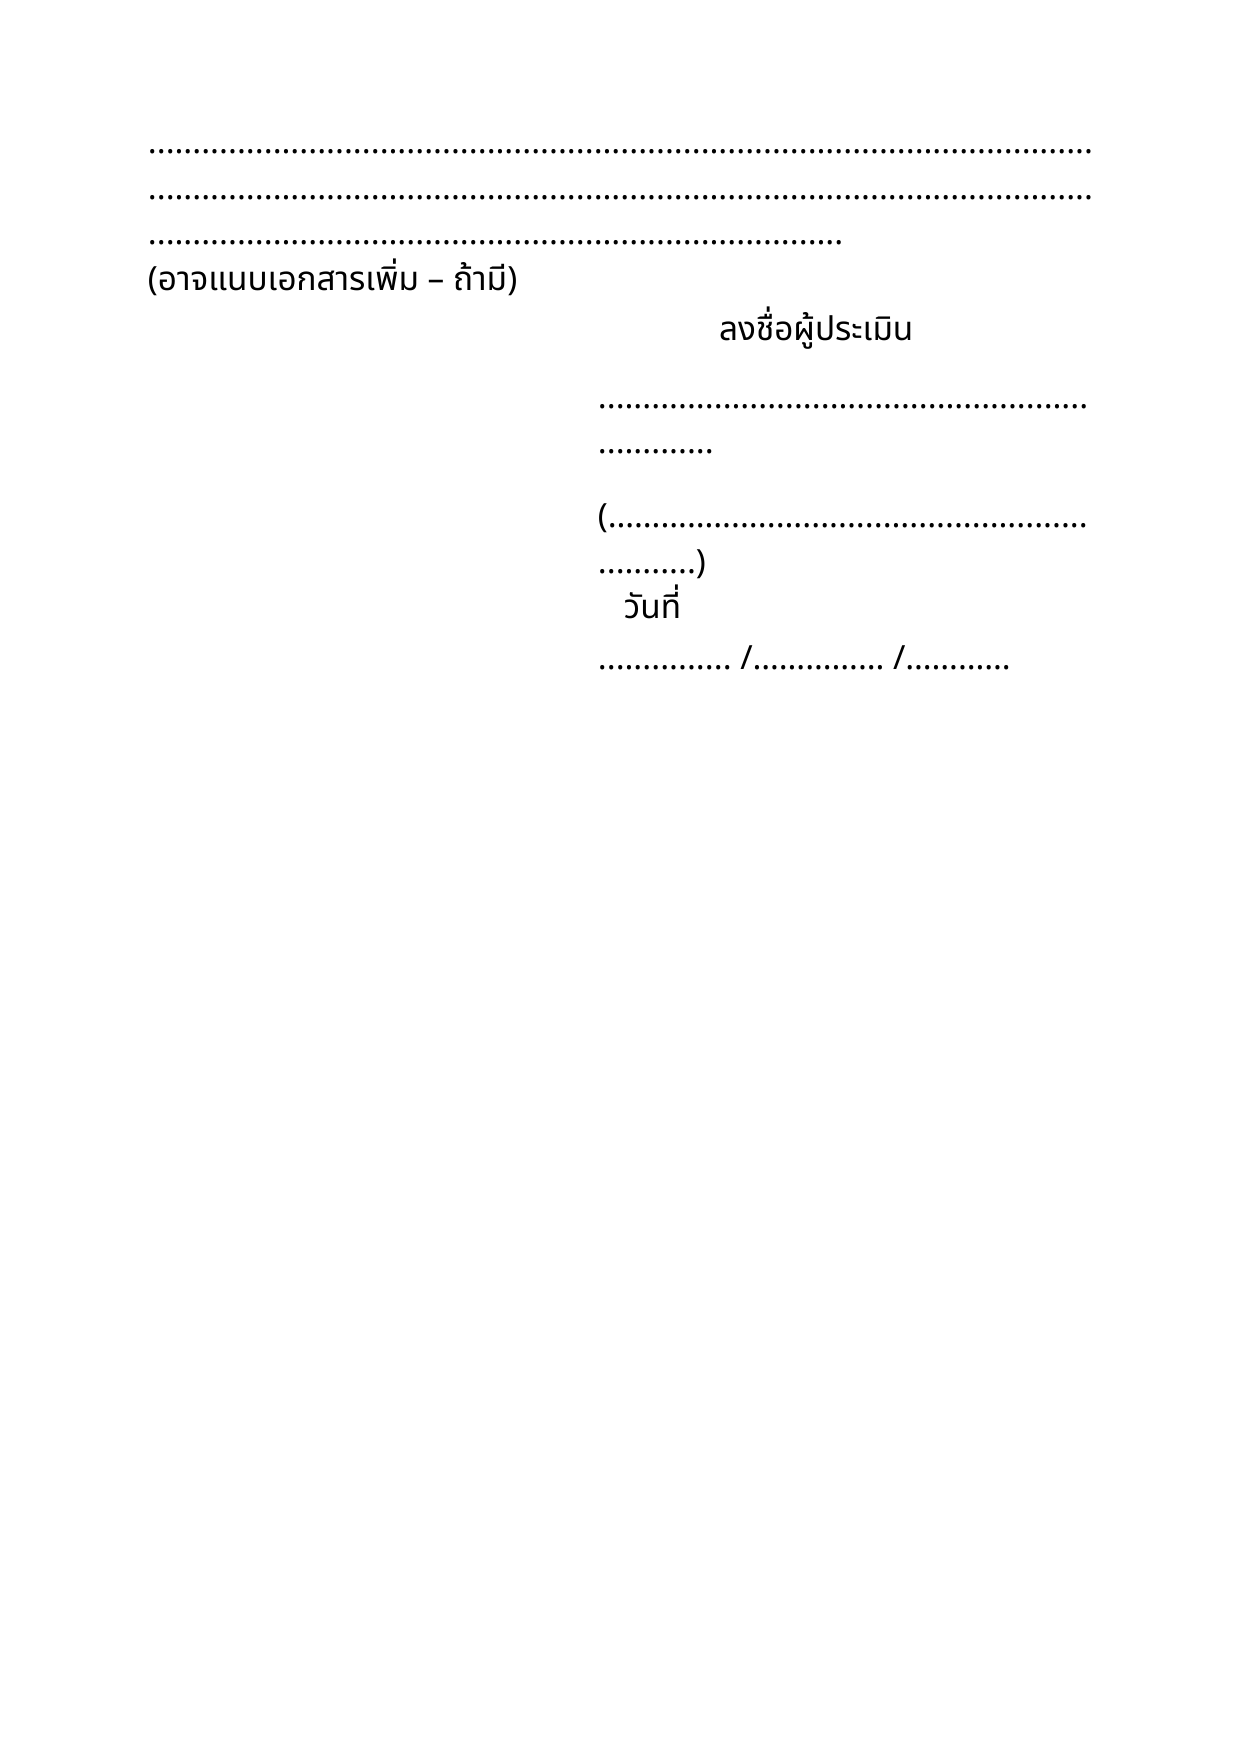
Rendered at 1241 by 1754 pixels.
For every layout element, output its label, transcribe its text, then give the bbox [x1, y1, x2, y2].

text .................................................................... [598, 373, 1097, 463]
text (อาจแนบเอกสารเพิ่ม – ถ้ามี) [148, 254, 1097, 305]
text ลงชื่อผู้ประเมิน [598, 305, 1097, 356]
text วันที่ ............... /…………… /………… [598, 583, 1097, 679]
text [148, 118, 1097, 254]
text (………….....................................................) [598, 463, 1097, 583]
